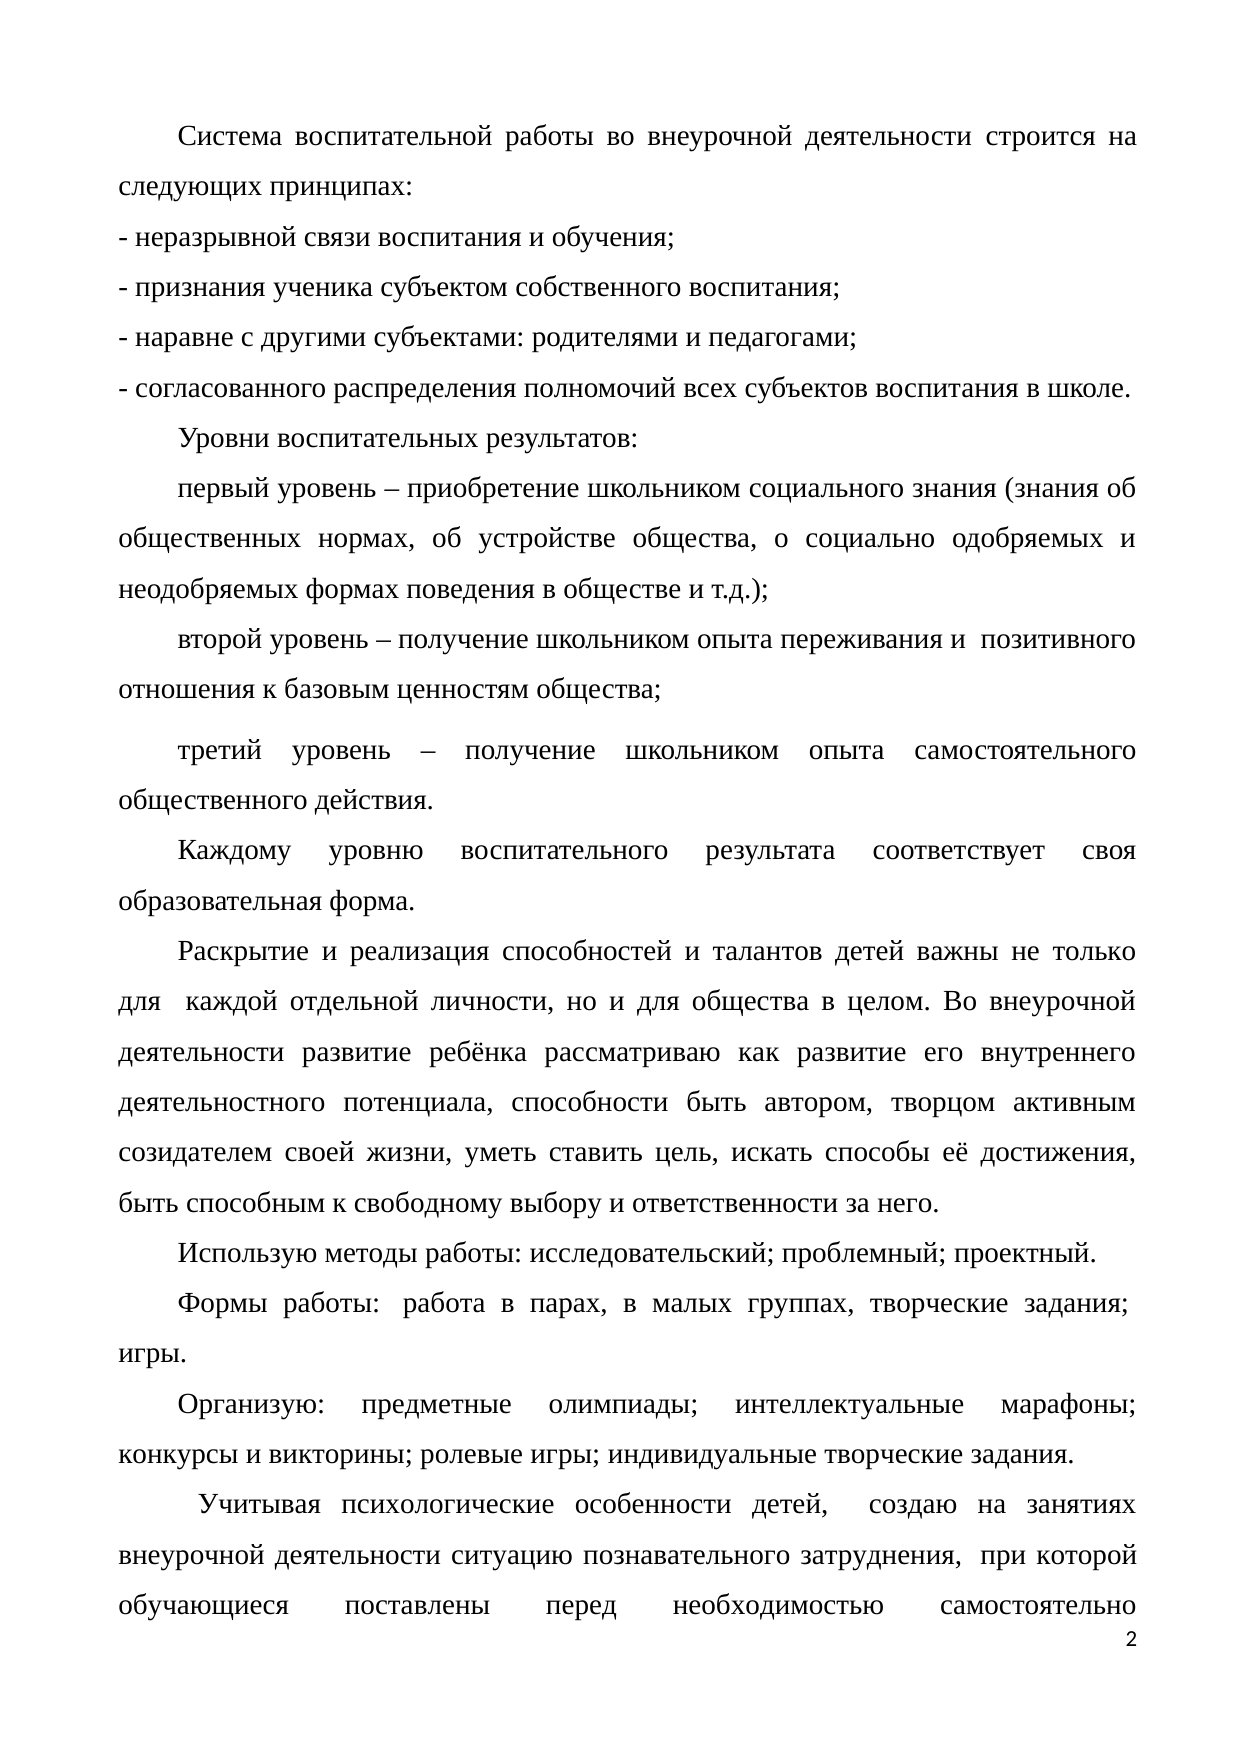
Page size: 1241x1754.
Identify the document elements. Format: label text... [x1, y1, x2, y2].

text Уровни воспитательных результатов: [118, 420, 1137, 453]
text - неразрывной связи воспитания и обучения; [118, 219, 1137, 252]
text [118, 1487, 1137, 1621]
text первый уровень – приобретение школьником социального знания (знания об общественных нормах, об устройстве общества, о социально одобряемых и неодобряемых формах поведения в обществе и т.д.); [118, 470, 1137, 604]
text второй уровень – получение школьником опыта переживания и позитивного отношения к базовым ценностям общества; [118, 621, 1137, 705]
text - признания ученика субъектом собственного воспитания; [118, 269, 1137, 303]
text Каждому уровню воспитательного результата соответствует своя образовательная форма. [118, 832, 1137, 916]
text Раскрытие и реализация способностей и талантов детей важны не только для каждой отдельной личности, но и для общества в целом. Во внеурочной деятельности развитие ребёнка рассматриваю как развитие его внутреннего деятельностного потенциала, способности быть автором, творцом активным созидателем своей жизни, уметь ставить цель, искать способы её достижения, быть способным к свободному выбору и ответственности за него. [118, 933, 1137, 1218]
text Формы работы: работа в парах, в малых группах, творческие задания; игры. [118, 1285, 1137, 1369]
text Система воспитательной работы во внеурочной деятельности строится на следующих принципах: [118, 118, 1137, 202]
text - согласованного распределения полномочий всех субъектов воспитания в школе. [118, 370, 1137, 403]
text Использую методы работы: исследовательский; проблемный; проектный. [118, 1235, 1137, 1268]
text третий уровень – получение школьником опыта самостоятельного общественного действия. [118, 732, 1137, 816]
text Организую: предметные олимпиады; интеллектуальные марафоны; конкурсы и викторины; ролевые игры; индивидуальные творческие задания. [118, 1386, 1137, 1470]
text - наравне с другими субъектами: родителями и педагогами; [118, 319, 1137, 353]
